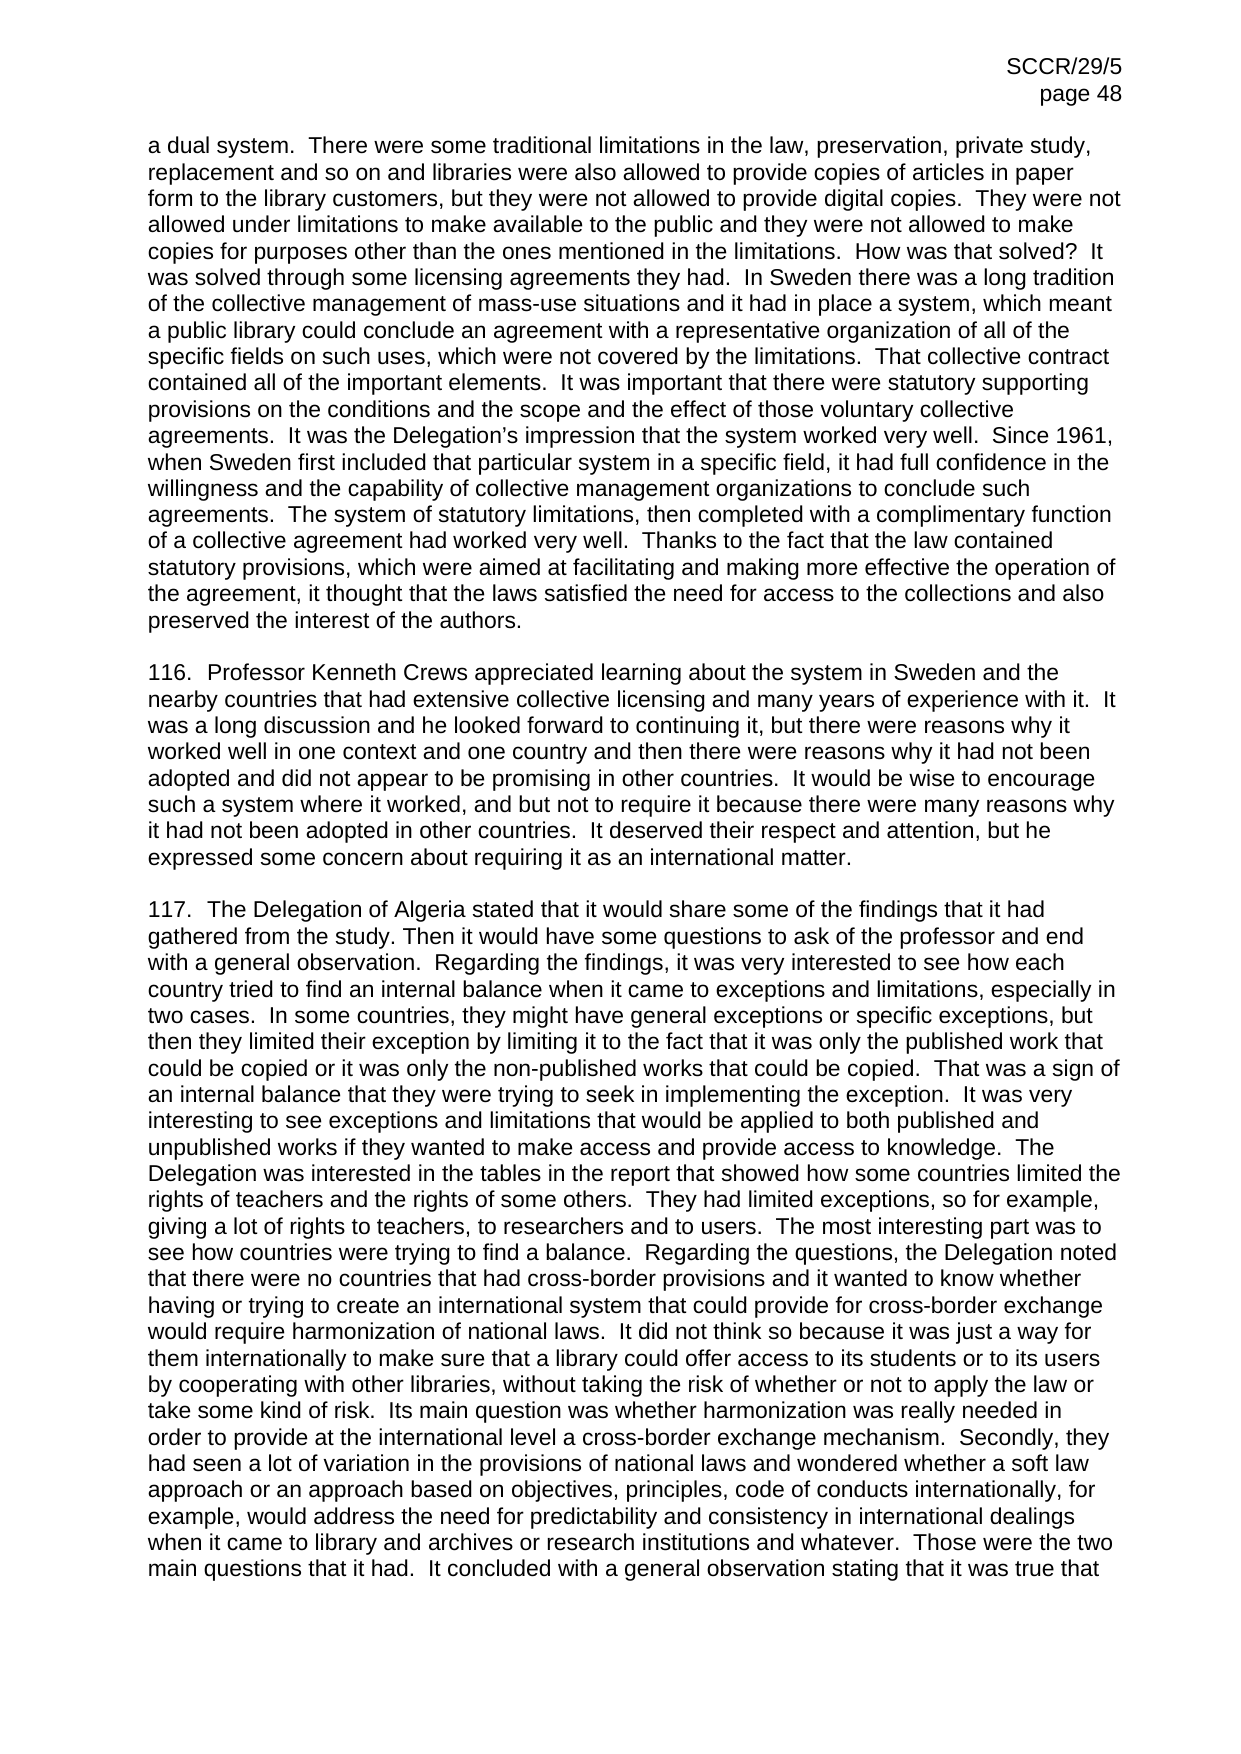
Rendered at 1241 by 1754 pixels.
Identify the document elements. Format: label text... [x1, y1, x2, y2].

list Professor Kenneth Crews appreciated learning about the system in Sweden and the nearby countries that had extensive collective licensing and many years of experience with it. It was a long discussion and he looked forward to continuing it, but there were reasons why it worked well in one context and one country and then there were reasons why it had not been adopted and did not appear to be promising in other countries. It would be wise to encourage such a system where it worked, and but not to require it because there were many reasons why it had not been adopted in other countries. It deserved their respect and attention, but he expressed some concern about requiring it as an international matter. [148, 659, 1122, 870]
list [148, 132, 1122, 633]
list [148, 896, 1122, 1582]
